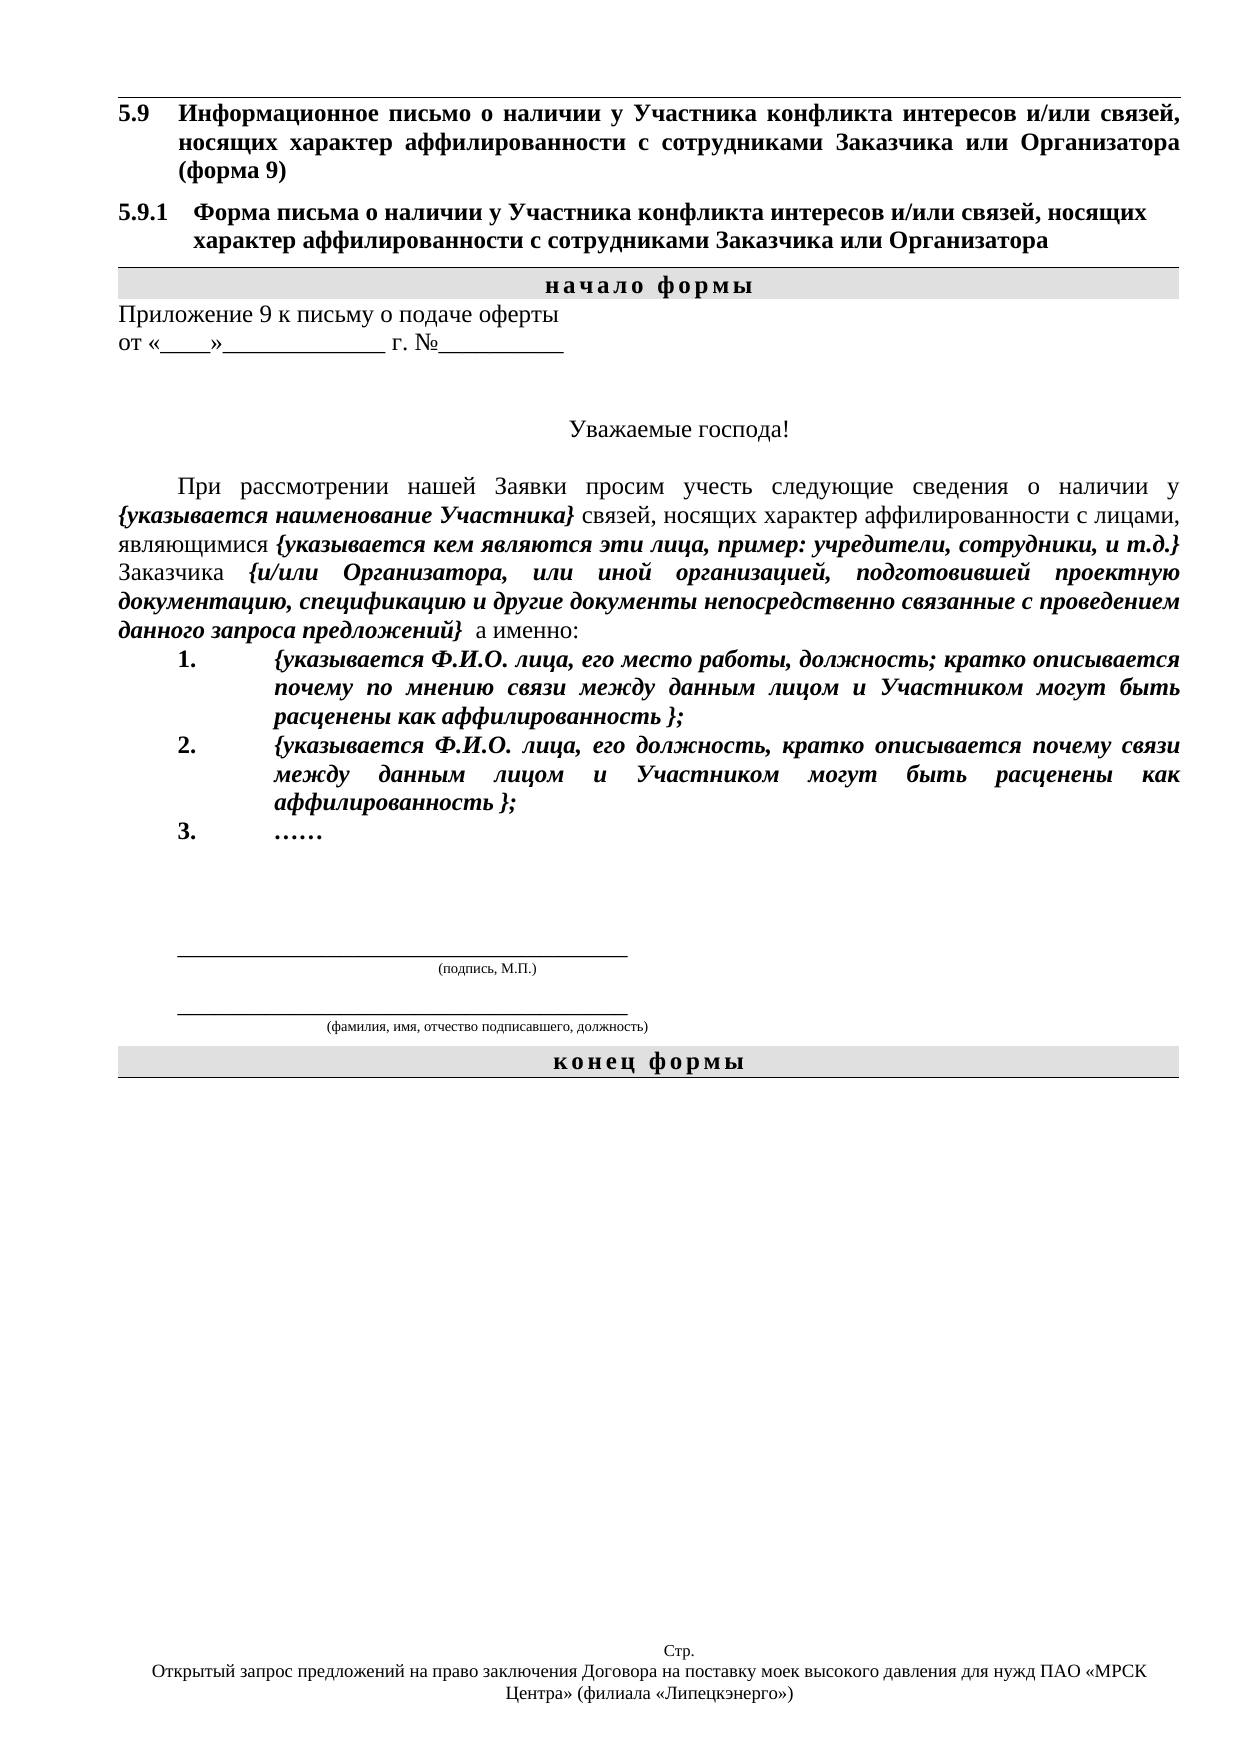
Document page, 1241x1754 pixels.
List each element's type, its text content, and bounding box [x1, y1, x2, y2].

text (подпись, М.П.) [118, 960, 797, 989]
list {указывается Ф.И.О. лица, его должность, кратко описывается почему связи между данным лицом и Участником могут быть расценены как аффилированность }; [177, 730, 1181, 816]
text конец формы [118, 1046, 1179, 1077]
list {указывается Ф.И.О. лица, его место работы, должность; кратко описывается почему по мнению связи между данным лицом и Участником могут быть расценены как аффилированность }; [177, 644, 1181, 730]
text ____________________________________ [118, 931, 1181, 960]
text Уважаемые господа! [118, 414, 1181, 442]
list …… [177, 816, 1181, 845]
text ____________________________________ [118, 989, 1181, 1017]
subtitle Форма письма о наличии у Участника конфликта интересов и/или связей, носящих характер аффилированности с сотрудниками Заказчика или Организатора [118, 197, 1181, 254]
text начало формы [118, 268, 1179, 299]
text (фамилия, имя, отчество подписавшего, должность) [118, 1017, 797, 1046]
subtitle Информационное письмо о наличии у Участника конфликта интересов и/или связей, носящих характер аффилированности с сотрудниками Заказчика или Организатора (форма 9) [118, 98, 1181, 184]
text Приложение 9 к письму о подаче оферты от «____»_____________ г. №__________ [118, 299, 1181, 356]
text При рассмотрении нашей Заявки просим учесть следующие сведения о наличии у {указывается наименование Участника} связей, носящих характер аффилированности с лицами, являющимися {указывается кем являются эти лица, пример: учредители, сотрудники, и т.д.} Заказчика {и/или Организатора, или иной организацией, подготовившей проектную документацию, спецификацию и другие документы непосредственно связанные с проведением данного запроса предложений} а именно: [118, 471, 1181, 644]
